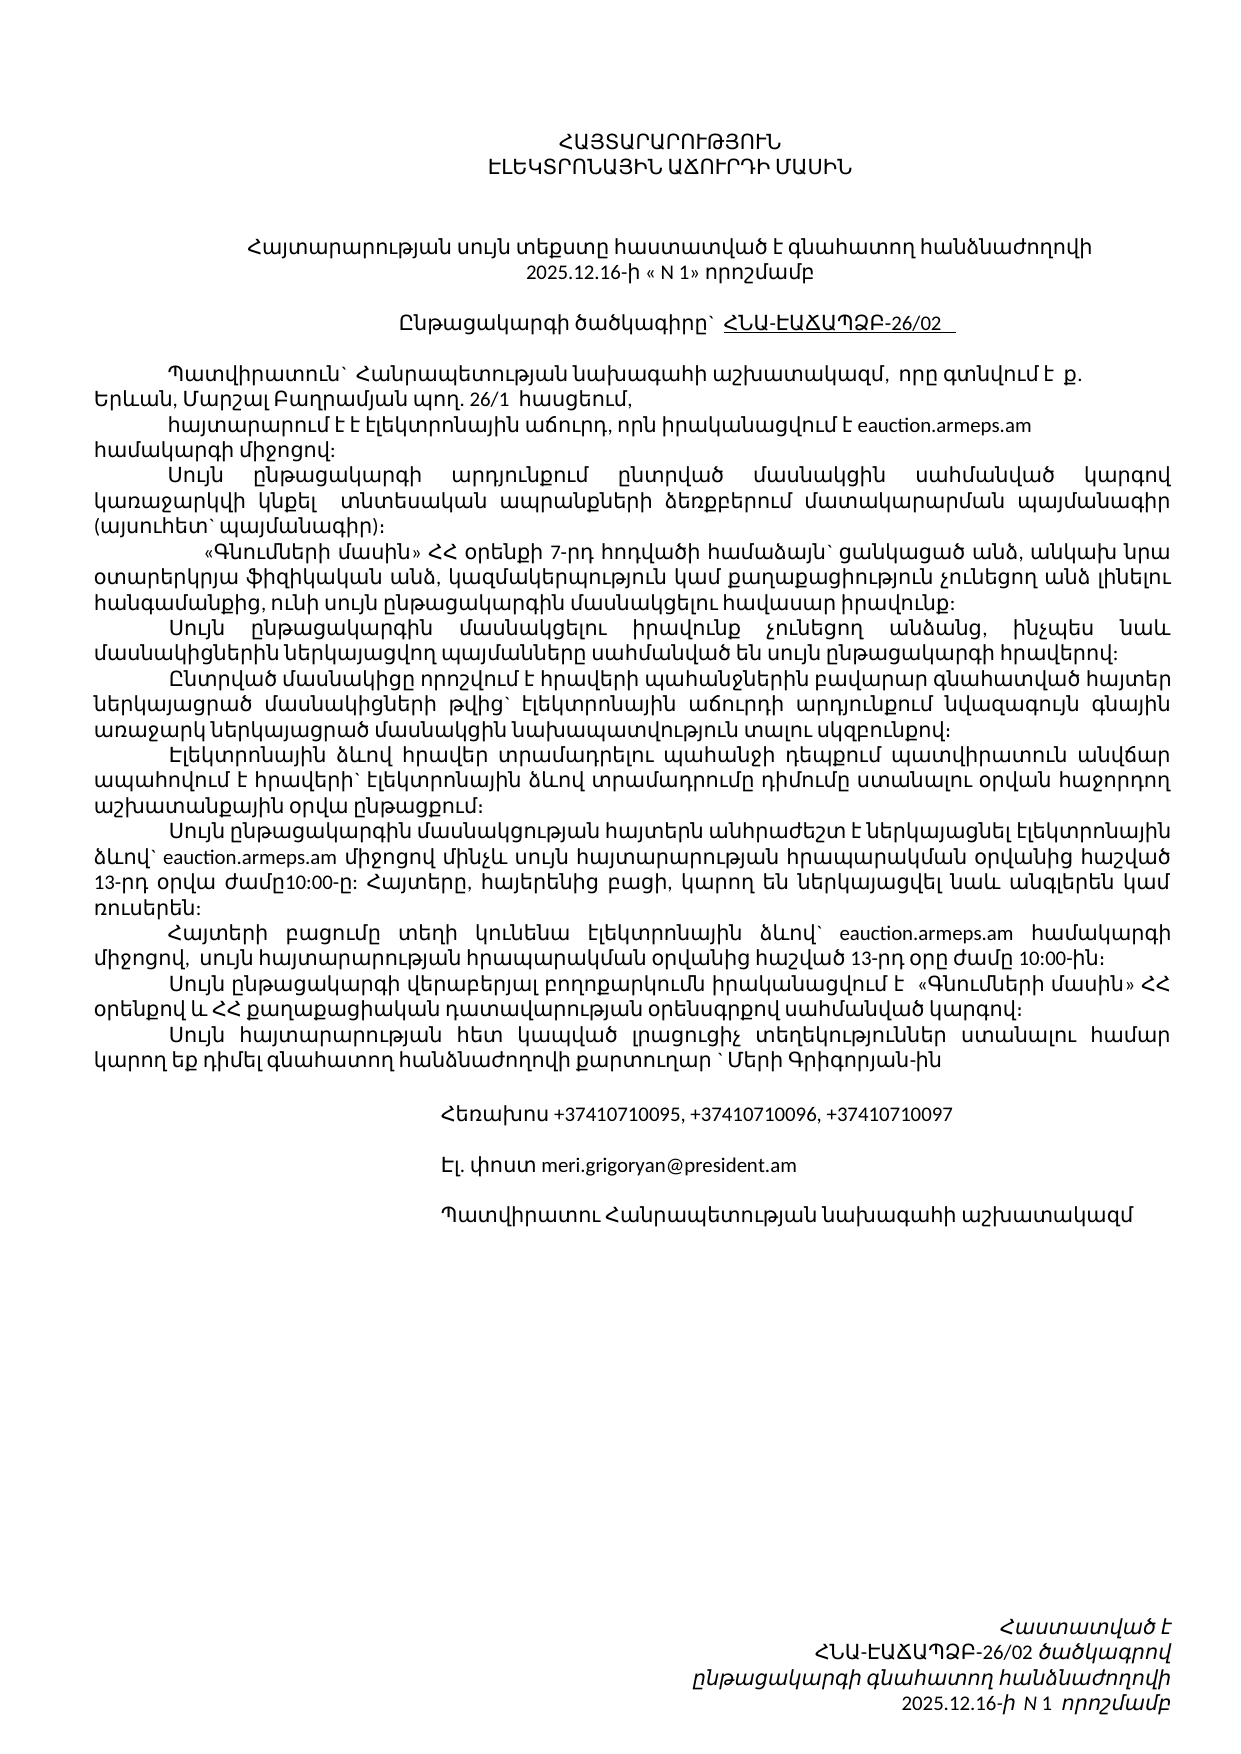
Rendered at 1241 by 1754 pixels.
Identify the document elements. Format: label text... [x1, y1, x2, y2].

text 2025.12.16 -ի « N 1» որոշմամբ [94, 259, 1171, 285]
text ԷԼԵԿՏՐՈՆԱՅԻՆ ԱՃՈՒՐԴԻ ՄԱՍԻՆ [94, 154, 1171, 180]
text հայտարարում է է էլեկտրոնային աճուրդ, որն իրականացվում է eauction.armeps.am համակարգի միջոցով: [94, 412, 1171, 463]
text Սույն ընթացակարգի արդյունքում ընտրված մասնակցին սահմանված կարգով կառաջարկվի կնքել տնտեսական ապրանքների ձեռքբերում մատակարարման պայմանագիր (այսուհետ` պայմանագիր)։ [94, 463, 1171, 539]
text Հաստատված է [94, 1614, 1171, 1639]
text Ընտրված մասնակիցը որոշվում է հրավերի պահանջներին բավարար գնահատված հայտեր ներկայացրած մասնակիցների թվից` էլեկտրոնային աճուրդի արդյունքում նվազագույն գնային առաջարկ ներկայացրած մասնակցին նախապատվություն տալու սկզբունքով։ [94, 666, 1171, 742]
text Սույն ընթացակարգին մասնակցելու իրավունք չունեցող անձանց, ինչպես նաև մասնակիցներին ներկայացվող պայմանները սահմանված են սույն ընթացակարգի հրավերով: [94, 615, 1171, 666]
text ՀՆԱ-ԷԱՃԱՊՁԲ-26/02 ծածկագրով [94, 1639, 1171, 1665]
text Էլեկտրոնային ձևով հրավեր տրամադրելու պահանջի դեպքում պատվիրատուն անվճար ապահովում է հրավերի` էլեկտրոնային ձևով տրամադրումը դիմումը ստանալու օրվան հաջորդող աշխատանքային օրվա ընթացքում։ [94, 742, 1171, 818]
text Հեռախոս +37410710095, +37410710096, +37410710097 [94, 1101, 1171, 1126]
text Հայտերի բացումը տեղի կունենա էլեկտրոնային ձևով` eauction.armeps.am համակարգի միջոցով, սույն հայտարարության հրապարակման օրվանից հաշված 13-րդ օրը ժամը 10:00-ին։ [94, 920, 1171, 971]
text «Գնումների մասին» ՀՀ օրենքի 7-րդ հոդվածի համաձայն` ցանկացած անձ, անկախ նրա օտարերկրյա ֆիզիկական անձ, կազմակերպություն կամ քաղաքացիություն չունեցող անձ լինելու հանգամանքից, ունի սույն ընթացակարգին մասնակցելու հավասար իրավունք: [94, 539, 1171, 615]
text Ընթացակարգի ծածկագիրը` ՀՆԱ-ԷԱՃԱՊՁԲ-26/02 [94, 310, 1171, 336]
text Սույն ընթացակարգի վերաբերյալ բողոքարկումն իրականացվում է «Գնումների մասին» ՀՀ օրենքով և ՀՀ քաղաքացիական դատավարության օրենսգրքով սահմանված կարգով։ [94, 971, 1171, 1022]
text Սույն հայտարարության հետ կապված լրացուցիչ տեղեկություններ ստանալու համար կարող եք դիմել գնահատող հանձնաժողովի քարտուղար ` Մերի Գրիգորյան-ին [94, 1022, 1171, 1073]
text ընթացակարգի գնահատող հանձնաժողովի [94, 1665, 1171, 1690]
text Սույն ընթացակարգին մասնակցության հայտերն անհրաժեշտ է ներկայացնել էլեկտրոնային ձևով` eauction.armeps.am միջոցով մինչև սույն հայտարարության հրապարակման օրվանից հաշված 13-րդ օրվա ժամը10:00-ը: Հայտերը, հայերենից բացի, կարող են ներկայացվել նաև անգլերեն կամ ռուսերեն: [94, 818, 1171, 920]
text 2025.12.16 -ի N 1 որոշմամբ [94, 1690, 1171, 1716]
text Պատվիրատու Հանրապետության նախագահի աշխատակազմ [94, 1203, 1171, 1228]
text Էլ. փոստ meri.grigoryan@president.am [94, 1152, 1171, 1177]
text ՀԱՅՏԱՐԱՐՈՒԹՅՈՒՆ [94, 129, 1171, 154]
text Պատվիրատուն` Հանրապետության նախագահի աշխատակազմ, որը գտնվում է ք. Երևան, Մարշալ Բաղրամյան պող. 26/1 հասցեում, [94, 361, 1171, 412]
text Հայտարարության սույն տեքստը հաստատված է գնահատող հանձնաժողովի [94, 234, 1171, 259]
